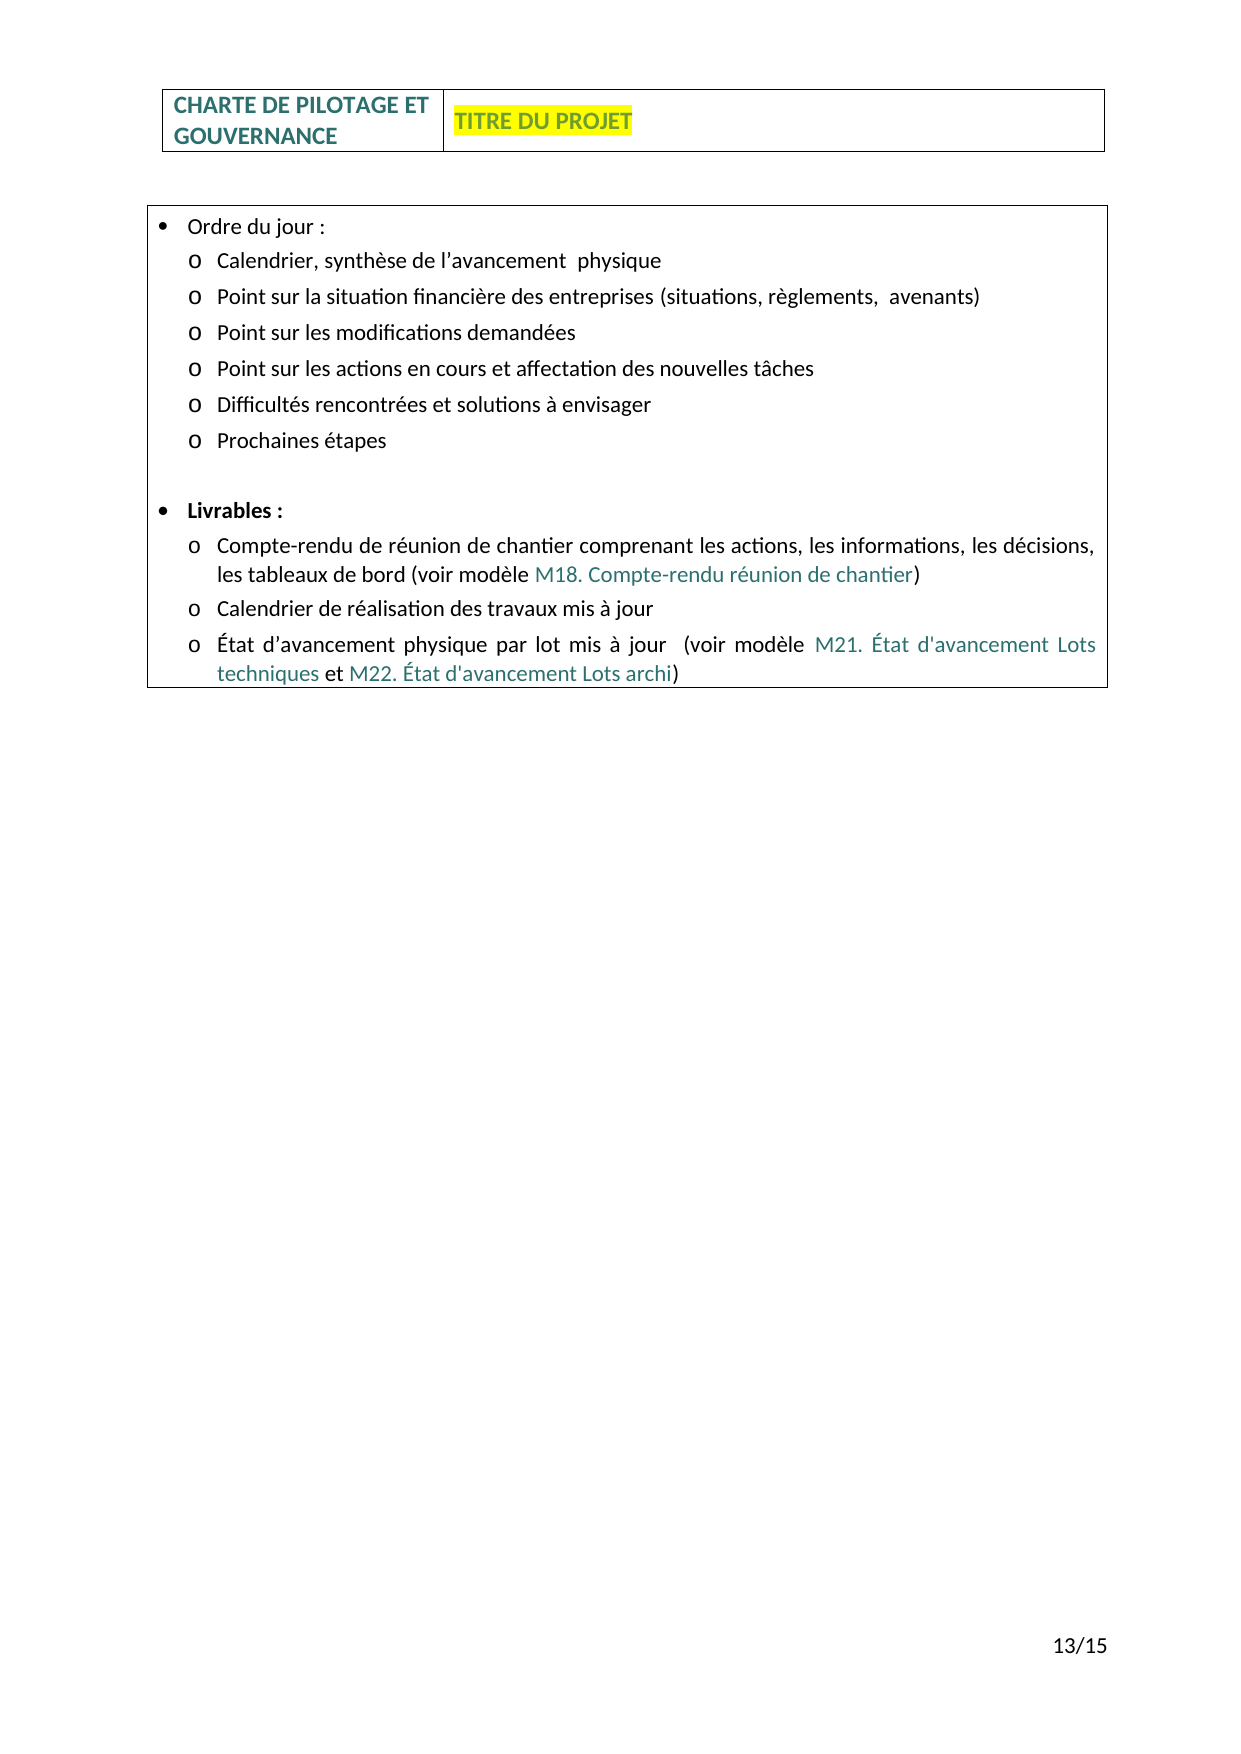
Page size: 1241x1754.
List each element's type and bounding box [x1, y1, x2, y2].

table_cell [148, 206, 1107, 687]
